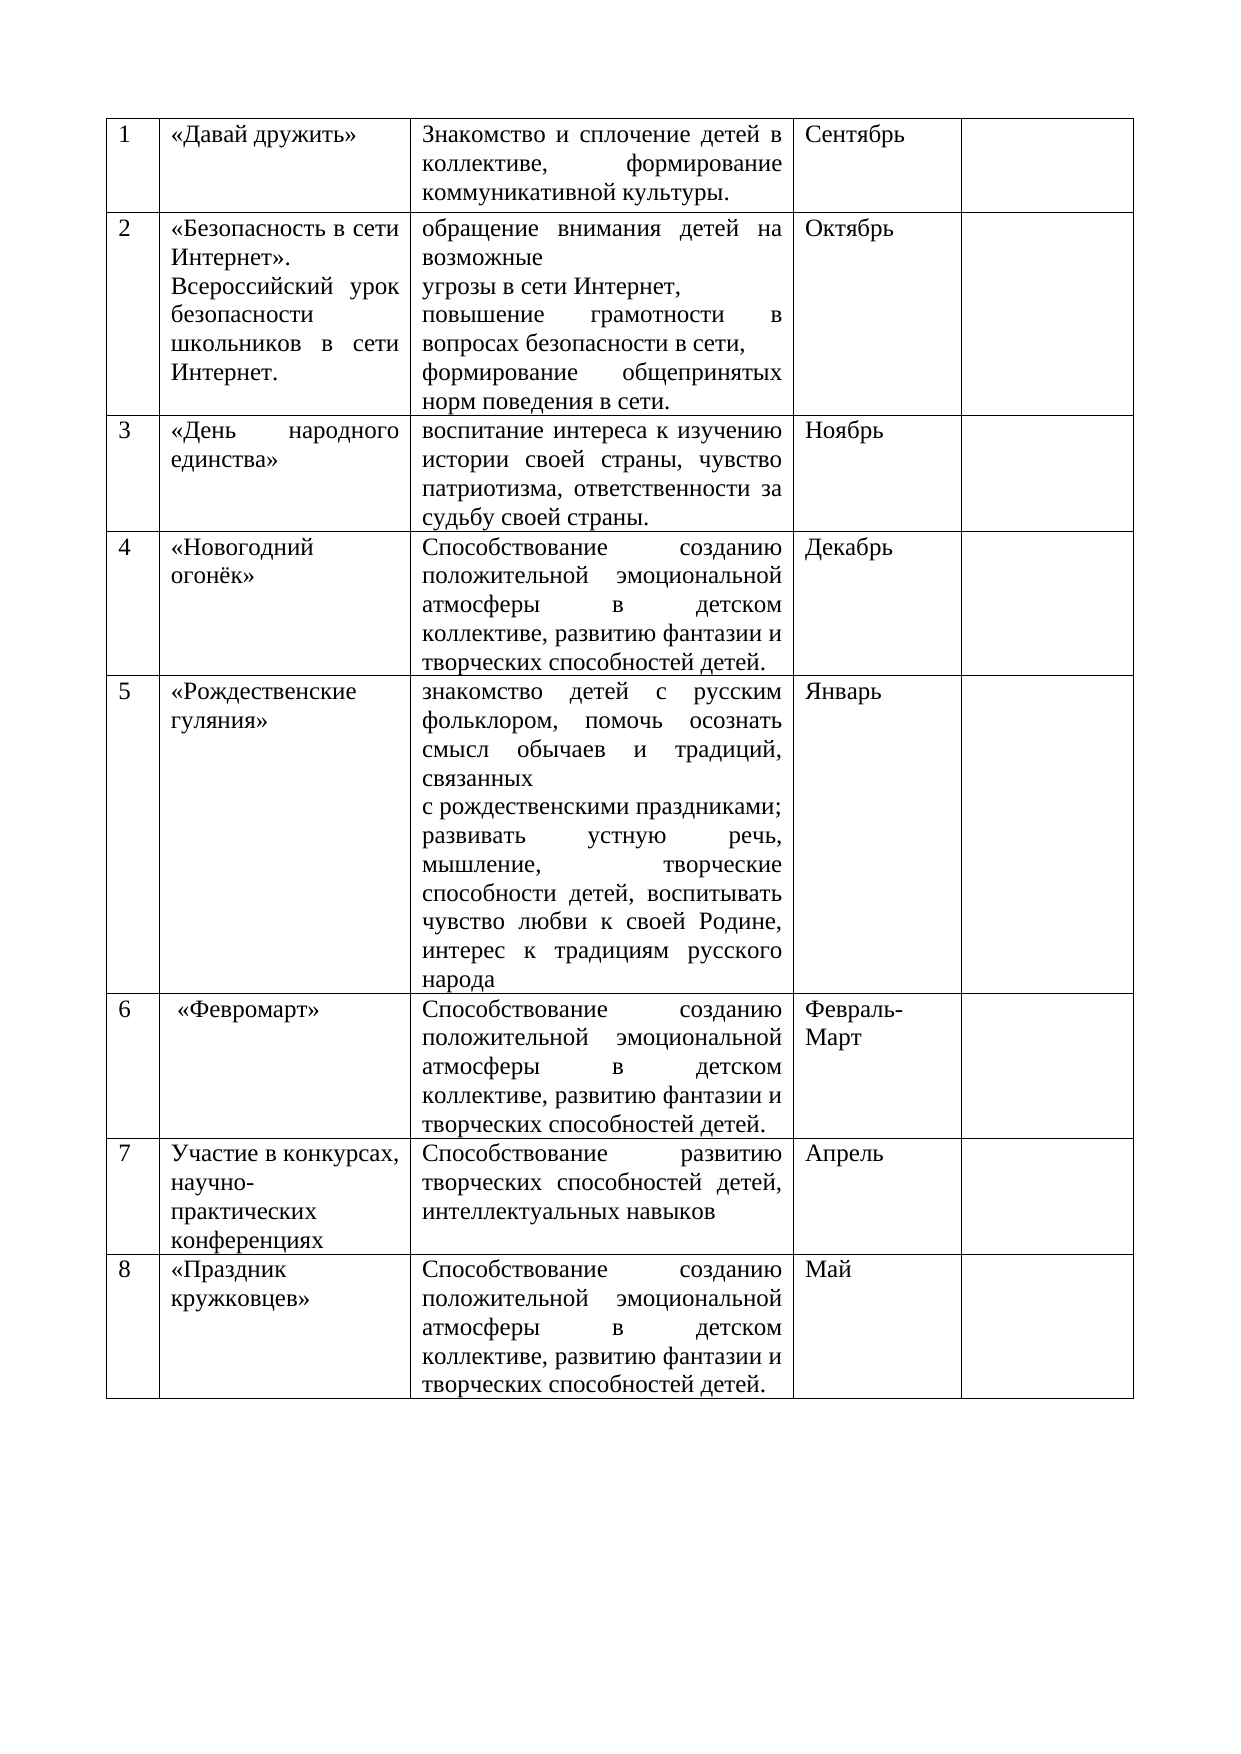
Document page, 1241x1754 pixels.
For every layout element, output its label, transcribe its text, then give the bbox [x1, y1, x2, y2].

table_cell [962, 676, 1133, 993]
table_cell Май [794, 1255, 961, 1398]
table_cell 7 [107, 1139, 159, 1253]
table_cell 8 [107, 1255, 159, 1398]
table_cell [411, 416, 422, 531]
table_cell Участие в конкурсах, научно-практических конференциях [160, 1139, 410, 1253]
table_cell воспитание интереса к изучению истории своей страны, чувство патриотизма, ответственности за судьбу своей страны. [649, 416, 793, 531]
table_cell Ноябрь [794, 416, 961, 531]
table_cell Апрель [794, 1139, 961, 1253]
table_cell Декабрь [794, 532, 961, 675]
table_cell «Праздник кружковцев» [160, 1255, 410, 1398]
table_cell Способствование созданию положительной эмоциональной атмосферы в детском коллективе, развитию фантазии и творческих способностей детей. [411, 994, 793, 1137]
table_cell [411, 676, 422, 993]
table_cell 2 [107, 213, 159, 414]
table_cell «Новогодний огонёк» [160, 532, 410, 675]
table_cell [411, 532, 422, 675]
table_cell Январь [794, 676, 961, 993]
table_cell [962, 213, 1133, 414]
table_cell 5 [107, 676, 159, 993]
table_cell Сентябрь [794, 119, 961, 212]
table_cell Октябрь [794, 213, 961, 414]
table_cell 4 [107, 532, 159, 675]
table_cell знакомство детей с русским фольклором, помочь осознать смысл обычаев и традиций, связанных с рождественскими праздниками; развивать устную речь, мышление, творческие способности детей, воспитывать чувство любви к своей Родине, интерес к традициям русского народа [495, 676, 793, 993]
table_cell [962, 1139, 1133, 1253]
table_cell [962, 416, 1133, 531]
table_cell [962, 1255, 1133, 1398]
table_cell Способствование развитию творческих способностей детей, интеллектуальных навыков [411, 1139, 793, 1253]
table_cell 6 [107, 994, 159, 1137]
table_cell [962, 532, 1133, 675]
table_cell Февраль-Март [794, 994, 961, 1137]
table_cell «Давай дружить» [160, 119, 410, 212]
table_cell [962, 119, 1133, 212]
table_cell «Безопасность в сети Интернет». Всероссийский урок безопасности школьников в сети Интернет. [160, 213, 410, 414]
table_cell 1 [107, 119, 159, 212]
table_cell «Рождественские гуляния» [160, 676, 410, 993]
table_cell Знакомство и сплочение детей в коллективе, формирование коммуникативной культуры. [411, 119, 793, 212]
table_cell 3 [107, 416, 159, 531]
table_cell «Февромарт» [160, 994, 410, 1137]
table_cell обращение внимания детей на возможные угрозы в сети Интернет, повышение грамотности в вопросах безопасности в сети, формирование общепринятых норм поведения в сети. [411, 213, 793, 414]
table_cell Способствование созданию положительной эмоциональной атмосферы в детском коллективе, развитию фантазии и творческих способностей детей. [411, 1255, 793, 1398]
table_cell [962, 994, 1133, 1137]
table_cell «День народного единства» [160, 416, 410, 531]
